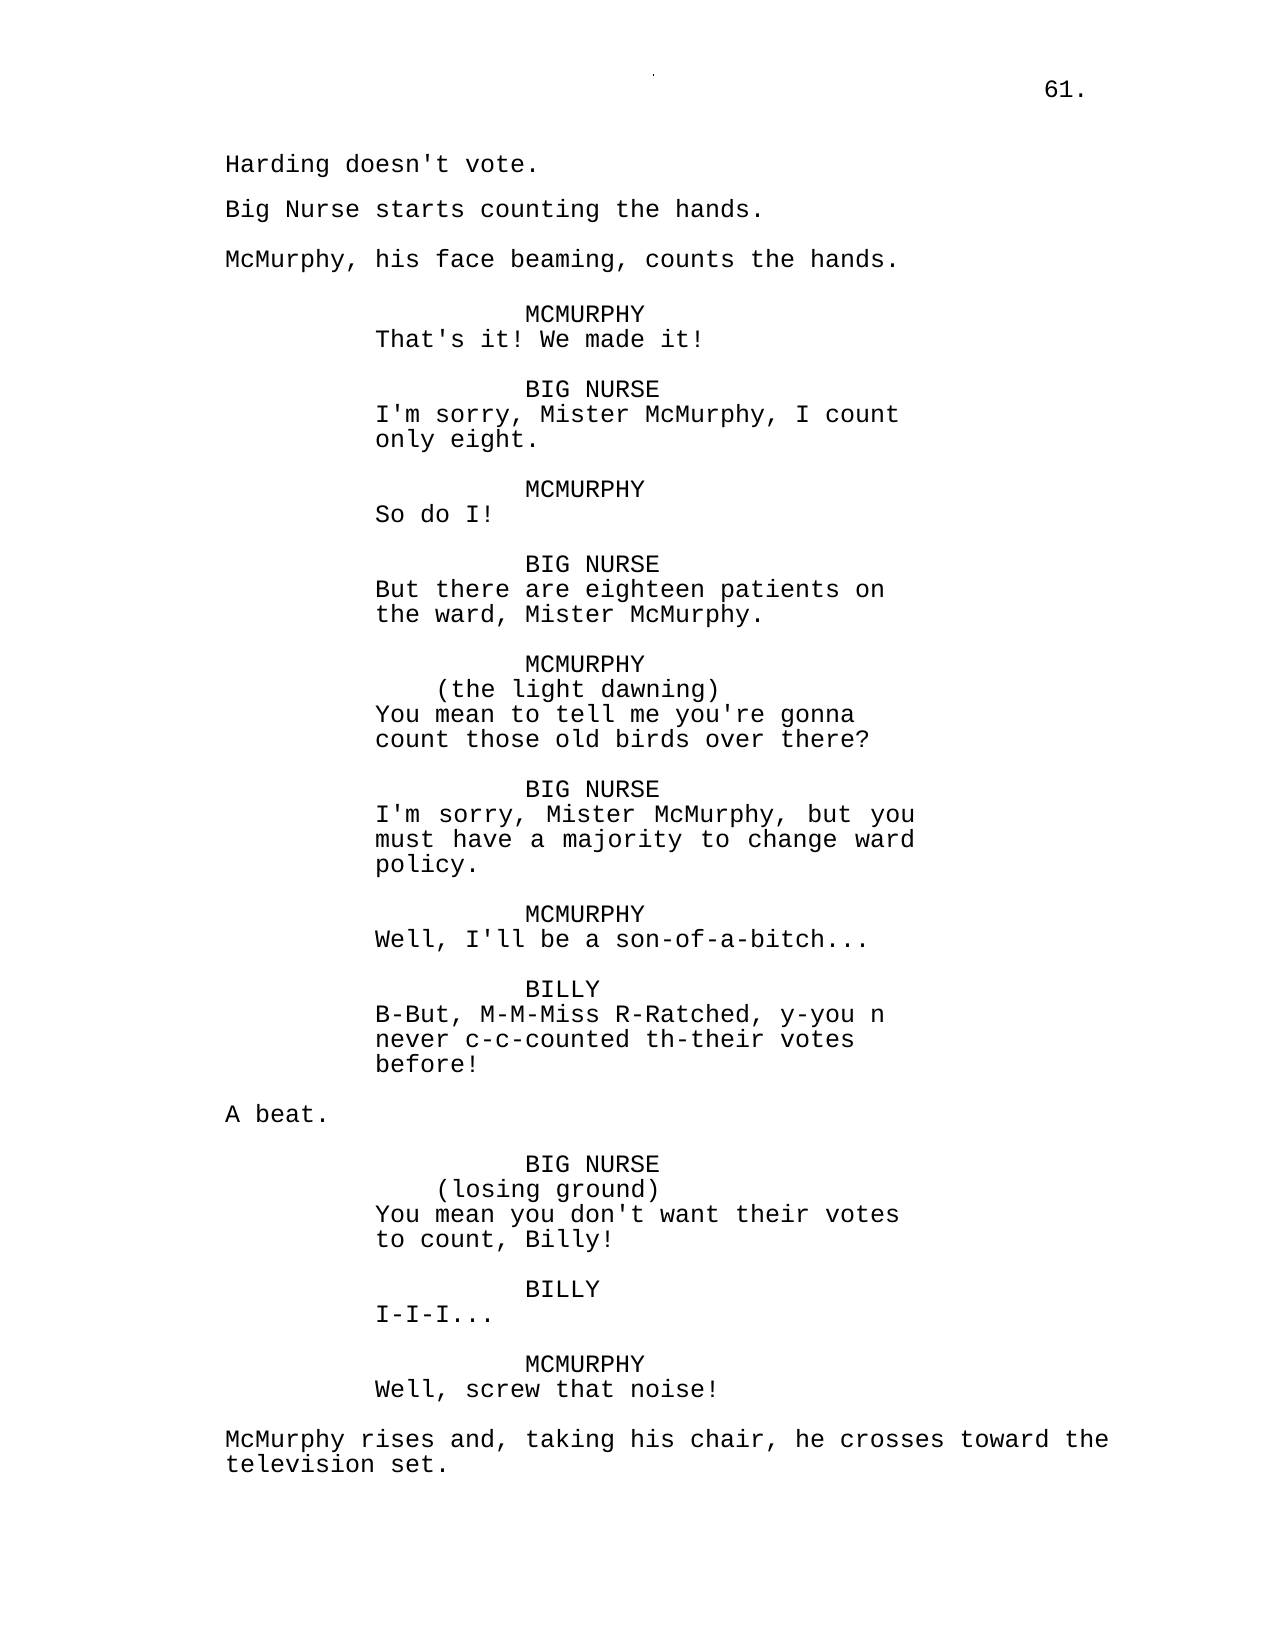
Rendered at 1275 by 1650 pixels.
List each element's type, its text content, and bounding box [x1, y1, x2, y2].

text That's it! We made it! [375, 327, 1120, 352]
text You mean you don't want their votes to count, Billy! [375, 1202, 915, 1252]
text 61. [1044, 77, 1120, 102]
text MCMURPHY [525, 652, 1120, 677]
text Well, screw that noise! [375, 1377, 1120, 1402]
text I'm sorry, Mister McMurphy, I count only eight. [375, 402, 915, 452]
text BILLY [525, 1277, 1120, 1302]
text MCMURPHY [525, 477, 1120, 502]
text BIG NURSE [525, 552, 1120, 577]
text (the light dawning) [435, 677, 1120, 702]
text Well, I'll be a son-of-a-bitch... [375, 927, 1120, 952]
text I-I-I... [375, 1302, 501, 1327]
text BIG NURSE [525, 1152, 1120, 1177]
text BILLY [525, 977, 1120, 1002]
text McMurphy rises and, taking his chair, he crosses toward the television set. [225, 1427, 1120, 1477]
text before! [375, 1052, 1120, 1077]
text (losing ground) [435, 1177, 1120, 1202]
text MCMURPHY [525, 1352, 1120, 1377]
text B-But, M-M-Miss R-Ratched, y-you n never c-c-counted th-their votes [375, 1002, 900, 1052]
text Harding doesn't vote. [225, 152, 1120, 177]
text MCMURPHY [525, 302, 1120, 327]
text BIG NURSE [525, 377, 1120, 402]
text But there are eighteen patients on the ward, Mister McMurphy. [375, 577, 900, 627]
text You mean to tell me you're gonna count those old birds over there? [375, 702, 885, 752]
text A beat. [225, 1102, 1120, 1127]
text BIG NURSE [525, 777, 1120, 802]
text So do I! [375, 502, 501, 527]
text Big Nurse starts counting the hands. McMurphy, his face beaming, counts the hands. [225, 177, 915, 277]
text MCMURPHY [525, 902, 1120, 927]
text I'm sorry, Mister McMurphy, but you must have a majority to change ward policy. [375, 802, 915, 877]
